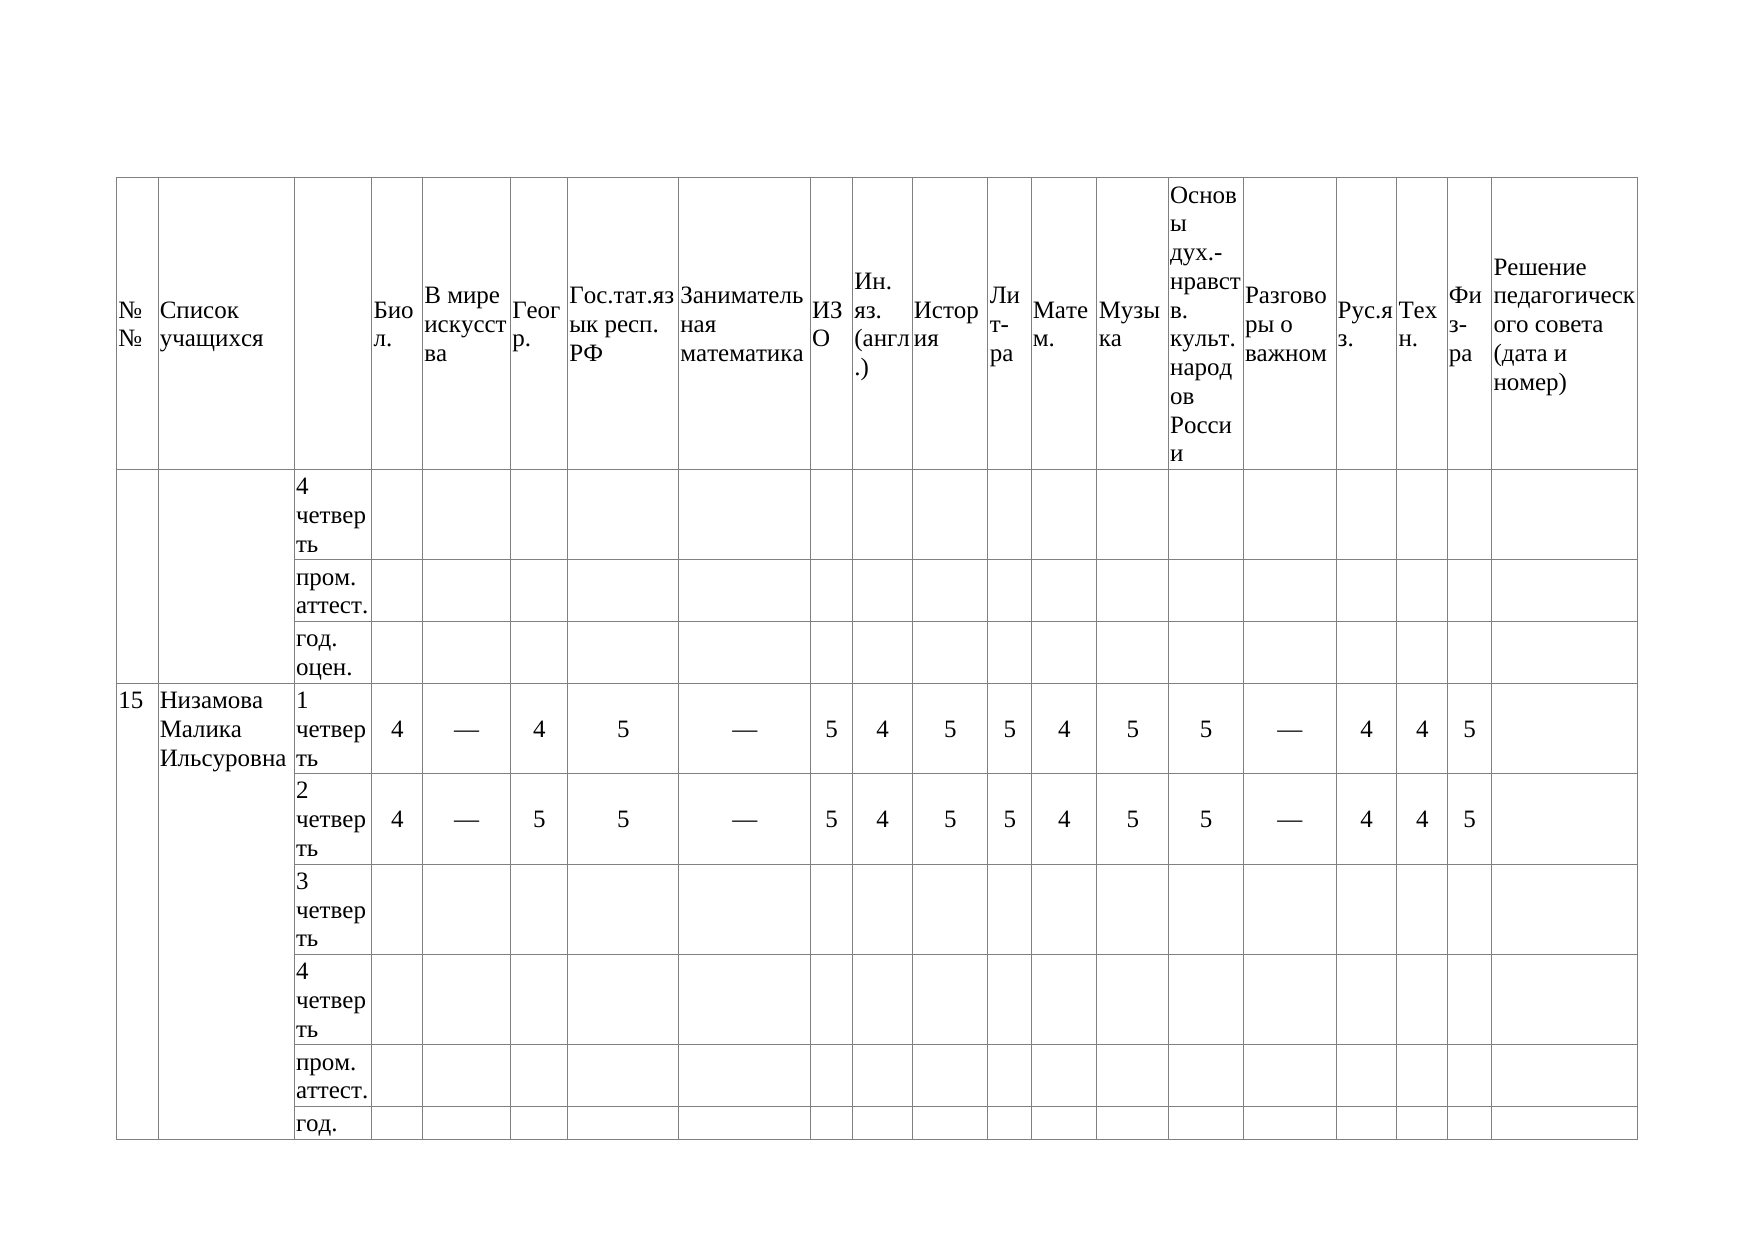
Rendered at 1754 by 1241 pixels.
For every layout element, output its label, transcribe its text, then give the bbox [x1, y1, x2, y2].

table_cell 4 четверть [295, 470, 371, 559]
table_header Гос.тат.язык респ. РФ [568, 178, 678, 469]
table_cell 4 [1397, 684, 1447, 773]
table_header №№ [117, 178, 158, 469]
table_cell [1448, 622, 1491, 683]
table_cell 5 [811, 684, 852, 773]
table_cell [853, 560, 912, 621]
table_cell — [1244, 774, 1336, 863]
table_cell 2 четверть [295, 774, 371, 863]
table_cell — [1244, 684, 1336, 773]
table_cell 5 [1169, 684, 1243, 773]
table_cell [811, 560, 852, 621]
table_cell 4 [372, 774, 422, 863]
table_cell [423, 1045, 510, 1106]
table_header Биол. [372, 178, 422, 469]
table_cell [988, 955, 1031, 1044]
table_cell 5 [913, 774, 987, 863]
table_cell [913, 1045, 987, 1106]
table_cell год. оцен. [295, 622, 371, 683]
table_cell [1492, 955, 1637, 1044]
table_cell [1032, 865, 1096, 954]
table_cell [1397, 470, 1447, 559]
table_cell пром. аттест. [295, 1045, 371, 1106]
table_cell [913, 622, 987, 683]
table_header Решение педагогического совета (дата и номер) [1492, 178, 1637, 469]
table_cell [1097, 470, 1168, 559]
table_cell [1397, 1107, 1447, 1139]
table_cell [1032, 470, 1096, 559]
table_cell [913, 865, 987, 954]
table_cell [679, 1107, 810, 1139]
table_cell 4 [511, 684, 567, 773]
table_cell [1169, 560, 1243, 621]
table_cell [1097, 560, 1168, 621]
table_cell [423, 1107, 510, 1139]
table_cell 4 [1032, 684, 1096, 773]
table_header ИЗО [811, 178, 852, 469]
table_cell [913, 560, 987, 621]
table_cell [568, 470, 678, 559]
table_cell [1097, 1045, 1168, 1106]
table_cell [423, 560, 510, 621]
table_cell [1492, 1107, 1637, 1139]
table_cell [1337, 470, 1396, 559]
table_cell [568, 622, 678, 683]
table_cell [1397, 560, 1447, 621]
table_cell [1169, 622, 1243, 683]
table_cell [372, 955, 422, 1044]
table_cell [1397, 622, 1447, 683]
table_cell [372, 470, 422, 559]
table_cell [511, 955, 567, 1044]
table_cell [679, 955, 810, 1044]
table_cell 5 [1448, 684, 1491, 773]
table_cell 4 [853, 684, 912, 773]
table_cell [853, 1045, 912, 1106]
table_cell [511, 1045, 567, 1106]
table_cell — [679, 774, 810, 863]
table_cell 5 [1169, 774, 1243, 863]
table_cell [853, 955, 912, 1044]
table_cell [1244, 955, 1336, 1044]
table_cell [568, 1107, 678, 1139]
table_cell [1244, 470, 1336, 559]
table_cell [811, 1045, 852, 1106]
table_cell [568, 865, 678, 954]
table_cell [1337, 955, 1396, 1044]
table_cell [811, 955, 852, 1044]
table_cell [853, 622, 912, 683]
table_cell [1337, 865, 1396, 954]
table_cell [1032, 560, 1096, 621]
table_cell [1244, 1107, 1336, 1139]
table_cell [679, 622, 810, 683]
table_cell [853, 1107, 912, 1139]
table_cell [372, 622, 422, 683]
table_cell [811, 1107, 852, 1139]
table_cell [1492, 684, 1637, 773]
table_cell [1448, 1045, 1491, 1106]
table_cell 5 [913, 684, 987, 773]
table_cell [988, 470, 1031, 559]
table_cell [1448, 955, 1491, 1044]
table_cell Низамова Малика Ильсуровна [159, 684, 294, 1139]
table_cell [423, 865, 510, 954]
table_header Лит-ра [988, 178, 1031, 469]
table_cell [679, 560, 810, 621]
table_cell [913, 955, 987, 1044]
table_cell [1492, 774, 1637, 863]
table_cell [1169, 1045, 1243, 1106]
table_cell [372, 1107, 422, 1139]
table_cell 4 [372, 684, 422, 773]
table_cell 4 [1397, 774, 1447, 863]
table_cell [853, 865, 912, 954]
table_cell [811, 622, 852, 683]
table_cell [1097, 1107, 1168, 1139]
table_cell [372, 560, 422, 621]
table_cell [1492, 1045, 1637, 1106]
table_cell [1448, 865, 1491, 954]
table_cell [988, 865, 1031, 954]
table_cell [1397, 955, 1447, 1044]
table_cell [988, 622, 1031, 683]
table_cell [423, 955, 510, 1044]
table_cell 5 [568, 774, 678, 863]
table_header В мире искусства [423, 178, 510, 469]
table_cell 4 четверть [295, 955, 371, 1044]
table_cell 5 [988, 774, 1031, 863]
table_cell [1337, 1107, 1396, 1139]
table_cell [1492, 560, 1637, 621]
table_cell [511, 622, 567, 683]
table_cell [511, 1107, 567, 1139]
table_header Техн. [1397, 178, 1447, 469]
table_cell [1492, 470, 1637, 559]
table_cell [1397, 1045, 1447, 1106]
table_cell [988, 560, 1031, 621]
table_cell [1448, 1107, 1491, 1139]
table_cell [811, 865, 852, 954]
table_cell — [423, 774, 510, 863]
table_header [295, 178, 371, 469]
table_cell 5 [568, 684, 678, 773]
table_cell пром. аттест. [295, 560, 371, 621]
table_cell [1492, 622, 1637, 683]
table_cell [511, 865, 567, 954]
table_cell — [679, 684, 810, 773]
table_cell — [423, 684, 510, 773]
table_cell 4 [1337, 684, 1396, 773]
table_header Ин. яз. (англ.) [853, 178, 912, 469]
table_cell [372, 865, 422, 954]
table_header Основы дух.-нравств. культ. народов России [1169, 178, 1243, 469]
table_header Разговоры о важном [1244, 178, 1336, 469]
table_cell [1032, 1107, 1096, 1139]
table_cell [913, 470, 987, 559]
table_cell год. оцен. [295, 1107, 371, 1139]
table_cell [372, 1045, 422, 1106]
table_cell [1337, 1045, 1396, 1106]
table_cell [1492, 865, 1637, 954]
table_cell 5 [1097, 684, 1168, 773]
table_cell [511, 470, 567, 559]
table_header Геогр. [511, 178, 567, 469]
table_cell [1448, 470, 1491, 559]
table_cell [1032, 955, 1096, 1044]
table_cell [1032, 1045, 1096, 1106]
table_cell [1337, 560, 1396, 621]
table_cell [1097, 622, 1168, 683]
table_cell [568, 560, 678, 621]
table_cell 4 [853, 774, 912, 863]
table_cell [679, 865, 810, 954]
table_cell [1337, 622, 1396, 683]
table_cell [1448, 560, 1491, 621]
table_cell [1397, 865, 1447, 954]
table_cell 5 [1097, 774, 1168, 863]
table_header История [913, 178, 987, 469]
table_cell [913, 1107, 987, 1139]
table_cell [511, 560, 567, 621]
table_cell [679, 1045, 810, 1106]
table_cell 1 четверть [295, 684, 371, 773]
table_cell [423, 622, 510, 683]
table_header Рус.яз. [1337, 178, 1396, 469]
table_header Занимательная математика [679, 178, 810, 469]
table_cell [1169, 865, 1243, 954]
table_cell 5 [1448, 774, 1491, 863]
table_cell 4 [1337, 774, 1396, 863]
table_cell [1244, 1045, 1336, 1106]
table_header Список учащихся [159, 178, 294, 469]
table_cell [1244, 865, 1336, 954]
table_cell 3 четверть [295, 865, 371, 954]
table_cell [1097, 865, 1168, 954]
table_cell [423, 470, 510, 559]
table_cell 5 [811, 774, 852, 863]
table_header Музыка [1097, 178, 1168, 469]
table_cell 15 [117, 684, 158, 1139]
table_cell [1169, 955, 1243, 1044]
table_cell [1244, 622, 1336, 683]
table_cell [1097, 955, 1168, 1044]
table_cell [568, 1045, 678, 1106]
table_cell [1169, 1107, 1243, 1139]
table_cell [679, 470, 810, 559]
table_cell [853, 470, 912, 559]
table_cell 5 [511, 774, 567, 863]
table_cell [988, 1045, 1031, 1106]
table_cell [1169, 470, 1243, 559]
table_cell [568, 955, 678, 1044]
table_header Матем. [1032, 178, 1096, 469]
table_cell 5 [988, 684, 1031, 773]
table_cell [1032, 622, 1096, 683]
table_header Физ-ра [1448, 178, 1491, 469]
table_cell [988, 1107, 1031, 1139]
table_cell [1244, 560, 1336, 621]
table_cell 4 [1032, 774, 1096, 863]
table_cell [811, 470, 852, 559]
